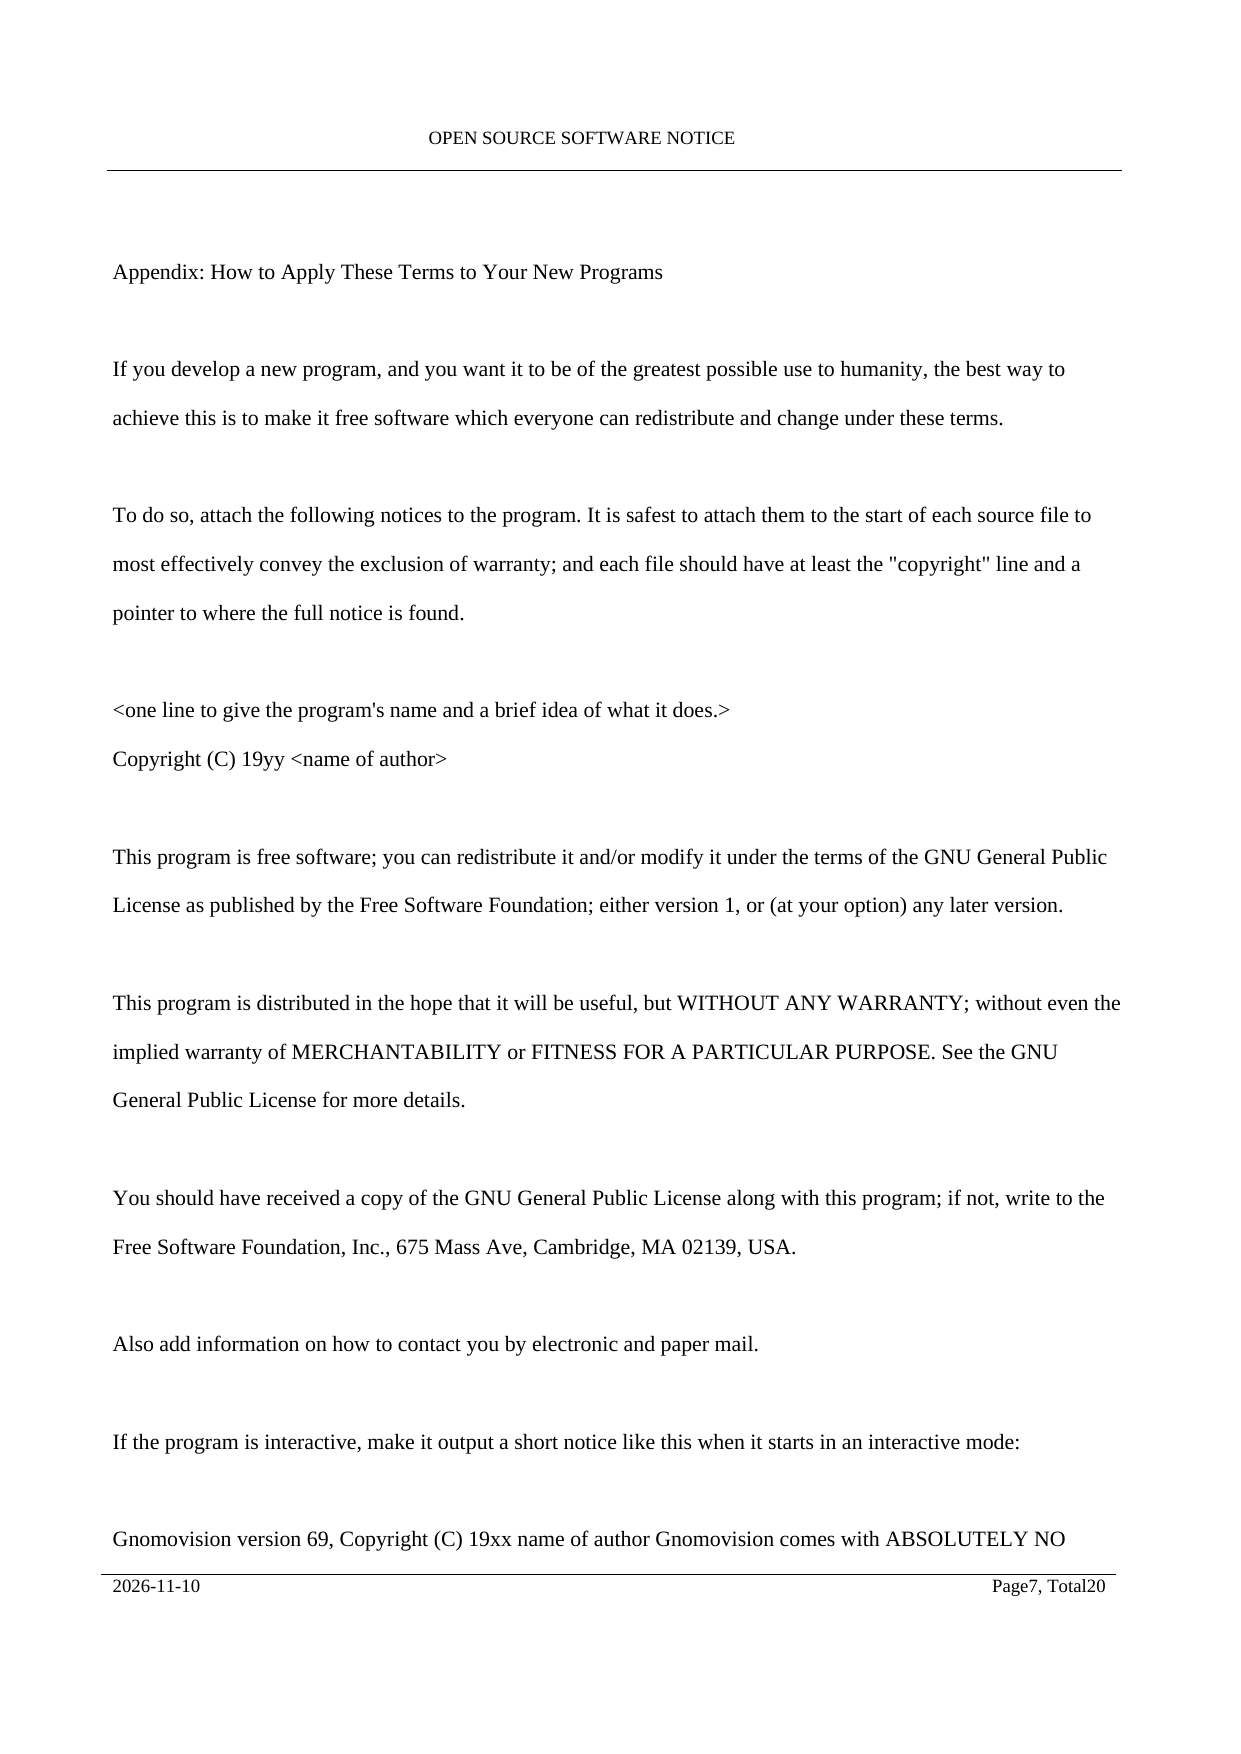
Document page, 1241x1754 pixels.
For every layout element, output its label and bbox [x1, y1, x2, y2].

text [112, 206, 1128, 1555]
